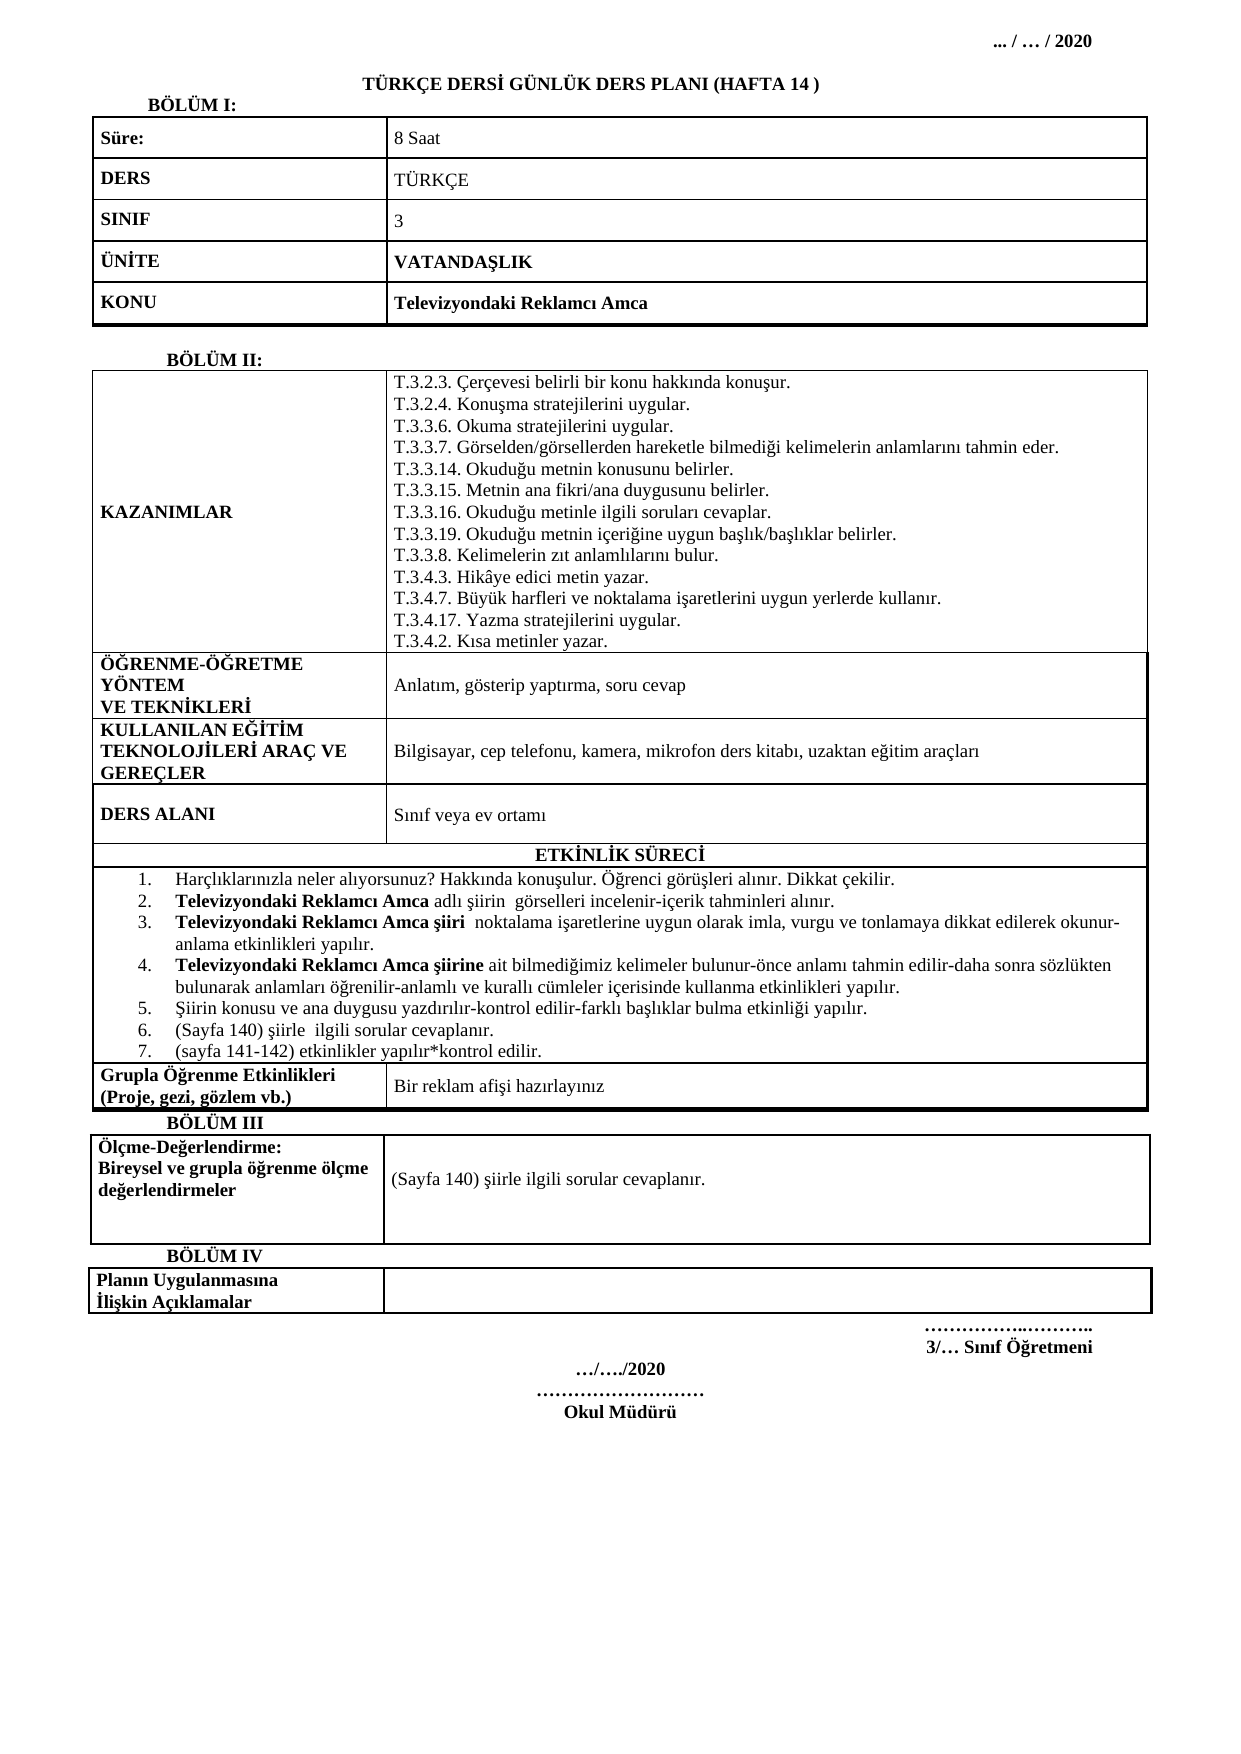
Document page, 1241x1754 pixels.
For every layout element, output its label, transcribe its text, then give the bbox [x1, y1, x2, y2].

text …/…./2020 [148, 1357, 1092, 1379]
text BÖLÜM I: [148, 94, 1092, 116]
table_cell TÜRKÇE [388, 159, 1146, 198]
table_header Süre: [94, 118, 386, 157]
table_header 8 Saat [388, 118, 1146, 157]
table_cell Harçlıklarınızla neler alıyorsunuz? Hakkında konuşulur. Öğrenci görüşleri alınır. Dikkat çekilir. Televizyondaki Reklamcı Amca adlı şiirin görselleri incelenir-içerik tahminleri alınır. Televizyondaki Reklamcı Amca şiiri noktalama işaretlerine uygun olarak imla, vurgu ve tonlamaya dikkat edilerek okunur- anlama etkinlikleri yapılır. Televizyondaki Reklamcı Amca şiirine ait bilmediğimiz kelimeler bulunur-önce anlamı tahmin edilir-daha sonra sözlükten bulunarak anlamları öğrenilir-anlamlı ve kurallı cümleler içerisinde kullanma etkinlikleri yapılır. Şiirin konusu ve ana duygusu yazdırılır-kontrol edilir-farklı başlıklar bulma etkinliği yapılır. (Sayfa 140) şiirle ilgili sorular cevaplanır. (sayfa 141-142) etkinlikler yapılır*kontrol edilir. [94, 868, 1146, 1062]
table_cell Televizyondaki Reklamcı Amca [388, 283, 1146, 323]
table_cell ÖĞRENME-ÖĞRETME YÖNTEM VE TEKNİKLERİ [93, 653, 386, 717]
table_header (Sayfa 140) şiirle ilgili sorular cevaplanır. [385, 1136, 1149, 1243]
table_cell Bir reklam afişi hazırlayınız [387, 1064, 1146, 1107]
table_header Planın Uygulanmasına İlişkin Açıklamalar [90, 1269, 383, 1312]
text 3/… Sınıf Öğretmeni [148, 1336, 1092, 1357]
table_header Ölçme-Değerlendirme: Bireysel ve grupla öğrenme ölçme değerlendirmeler [92, 1136, 383, 1243]
text ……………..……….. [148, 1314, 1092, 1336]
table_cell Anlatım, gösterip yaptırma, soru cevap [387, 653, 1146, 717]
table_cell Bilgisayar, cep telefonu, kamera, mikrofon ders kitabı, uzaktan eğitim araçları [387, 719, 1146, 783]
table_cell DERS [94, 159, 386, 198]
table_header KAZANIMLAR [93, 371, 386, 652]
table_cell Sınıf veya ev ortamı [387, 785, 1146, 843]
subtitle BÖLÜM IV [148, 1245, 1092, 1267]
table_header T.3.2.3. Çerçevesi belirli bir konu hakkında konuşur. T.3.2.4. Konuşma stratejilerini uygular. T.3.3.6. Okuma stratejilerini uygular. T.3.3.7. Görselden/görsellerden hareketle bilmediği kelimelerin anlamlarını tahmin eder. T.3.3.14. Okuduğu metnin konusunu belirler. T.3.3.15. Metnin ana fikri/ana duygusunu belirler. T.3.3.16. Okuduğu metinle ilgili soruları cevaplar. T.3.3.19. Okuduğu metnin içeriğine uygun başlık/başlıklar belirler. T.3.3.8. Kelimelerin zıt anlamlılarını bulur. T.3.4.3. Hikâye edici metin yazar. T.3.4.7. Büyük harfleri ve noktalama işaretlerini uygun yerlerde kullanır. T.3.4.17. Yazma stratejilerini uygular. T.3.4.2. Kısa metinler yazar. [387, 371, 1147, 652]
table_header [385, 1269, 1150, 1312]
text ... / … / 2020 [148, 29, 1092, 51]
table_cell SINIF [94, 200, 386, 240]
table_cell VATANDAŞLIK [388, 242, 1146, 281]
table_cell 3 [388, 200, 1146, 240]
table_cell DERS ALANI [94, 785, 386, 843]
text BÖLÜM II: [148, 349, 1092, 370]
table_cell Grupla Öğrenme Etkinlikleri (Proje, gezi, gözlem vb.) [94, 1064, 386, 1107]
table_cell ÜNİTE [94, 242, 386, 281]
table_cell ETKİNLİK SÜRECİ [94, 844, 1146, 866]
text Okul Müdürü [148, 1401, 1092, 1422]
table_cell KULLANILAN EĞİTİM TEKNOLOJİLERİ ARAÇ VE GEREÇLER [93, 719, 386, 783]
table_cell KONU [94, 283, 386, 323]
subtitle BÖLÜM III [148, 1112, 1092, 1133]
text TÜRKÇE DERSİ GÜNLÜK DERS PLANI (HAFTA 14 ) [148, 73, 1092, 94]
text ……………………… [148, 1379, 1092, 1401]
